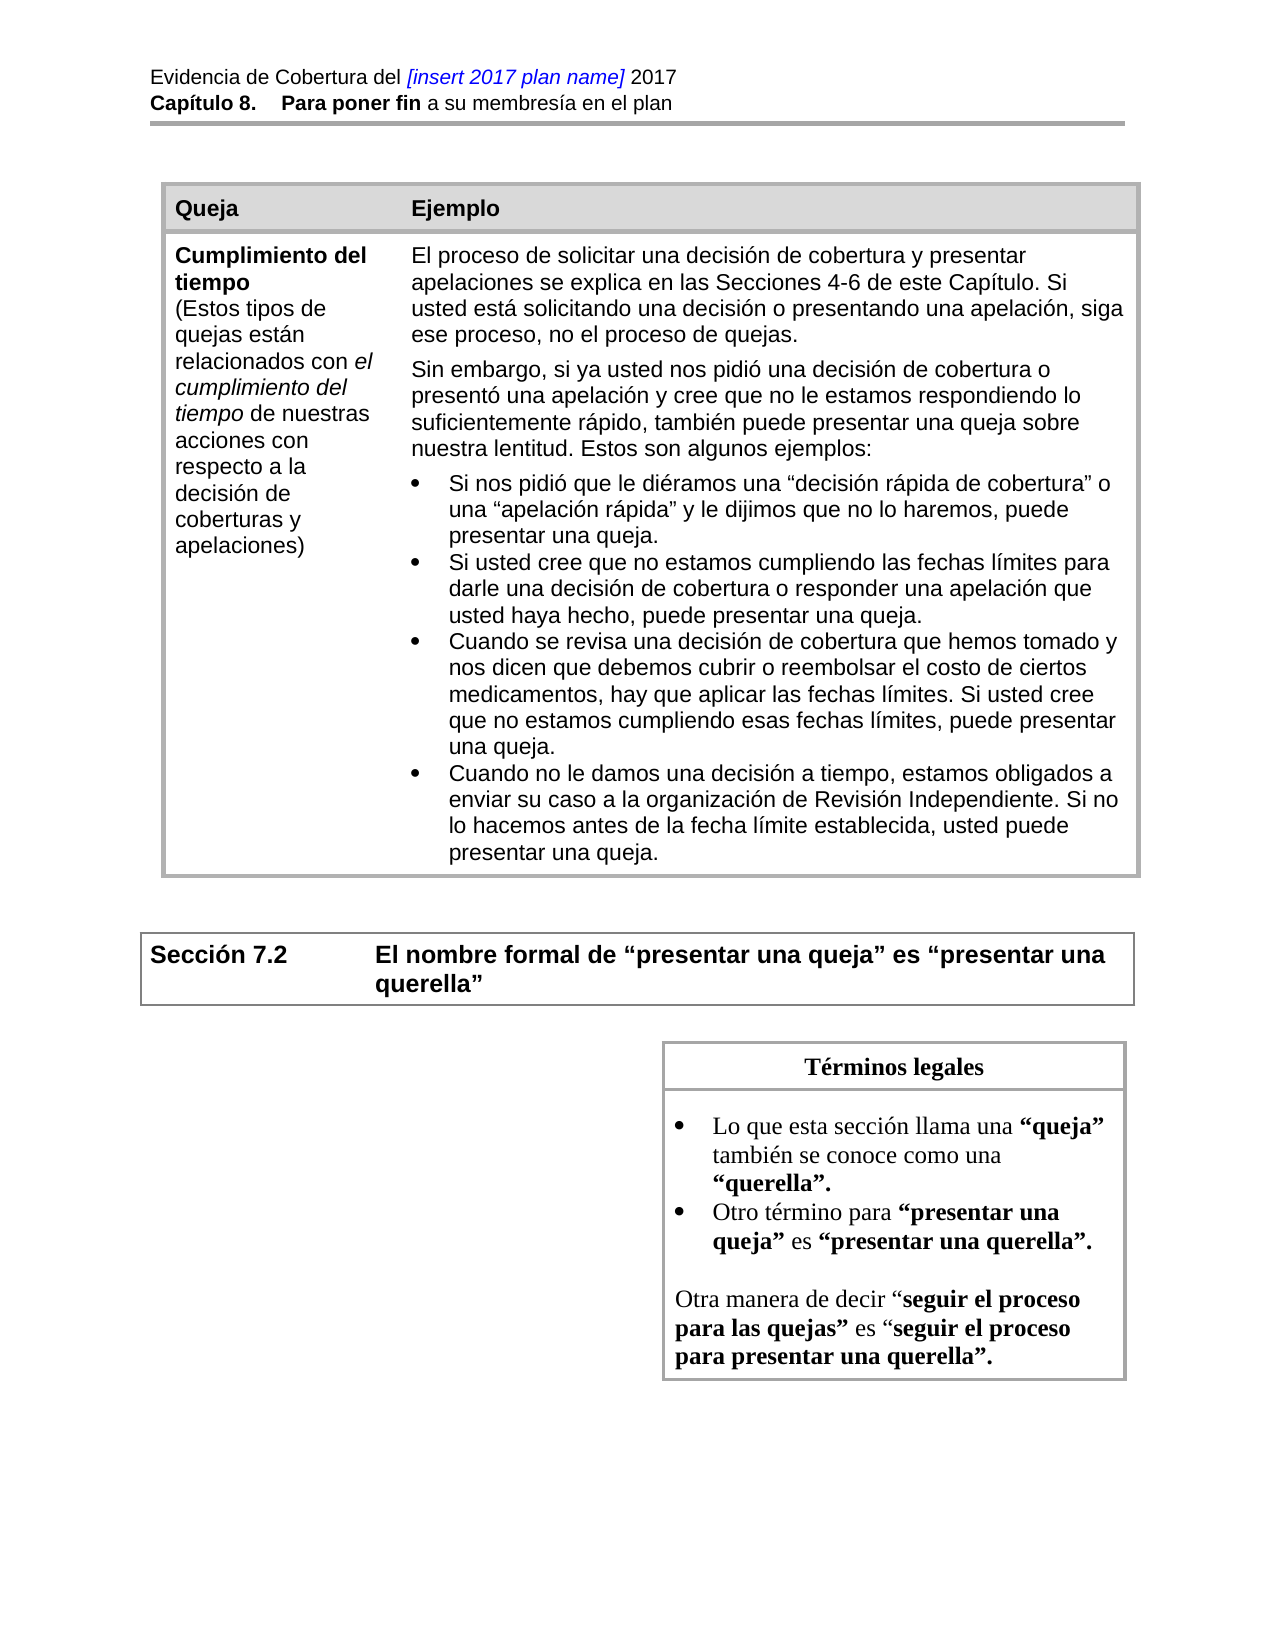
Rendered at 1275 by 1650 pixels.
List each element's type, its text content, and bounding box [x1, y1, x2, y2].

table_cell Cumplimiento del tiempo (Estos tipos de quejas están relacionados con el cumplimiento del tiempo de nuestras acciones con respecto a la decisión de coberturas y apelaciones) [166, 234, 400, 873]
table_cell El proceso de solicitar una decisión de cobertura y presentar apelaciones se explica en las Secciones 4-6 de este Capítulo. Si usted está solicitando una decisión o presentando una apelación, siga ese proceso, no el proceso de quejas. Sin embargo, si ya usted nos pidió una decisión de cobertura o presentó una apelación y cree que no le estamos respondiendo lo suficientemente rápido, también puede presentar una queja sobre nuestra lentitud. Estos son algunos ejemplos: Si nos pidió que le diéramos una “decisión rápida de cobertura” o una “apelación rápida” y le dijimos que no lo haremos, puede presentar una queja. Si usted cree que no estamos cumpliendo las fechas límites para darle una decisión de cobertura o responder una apelación que usted haya hecho, puede presentar una queja. Cuando se revisa una decisión de cobertura que hemos tomado y nos dicen que debemos cubrir o reembolsar el costo de ciertos medicamentos, hay que aplicar las fechas límites. Si usted cree que no estamos cumpliendo esas fechas límites, puede presentar una queja. Cuando no le damos una decisión a tiempo, estamos obligados a enviar su caso a la organización de Revisión Independiente. Si no lo hacemos antes de la fecha límite establecida, usted puede presentar una queja. [400, 234, 1136, 873]
table_header Términos legales [665, 1044, 1123, 1088]
table_header Queja [166, 186, 400, 229]
table_header Ejemplo [400, 186, 1136, 229]
subtitle Sección 7.2 El nombre formal de “presentar una queja” es “presentar una querella” [142, 934, 1133, 1004]
table_cell Lo que esta sección llama una “queja” también se conoce como una “querella”. Otro término para “presentar una queja” es “presentar una querella”. Otra manera de decir “seguir el proceso para las quejas” es “seguir el proceso para presentar una querella”. [665, 1091, 1123, 1378]
